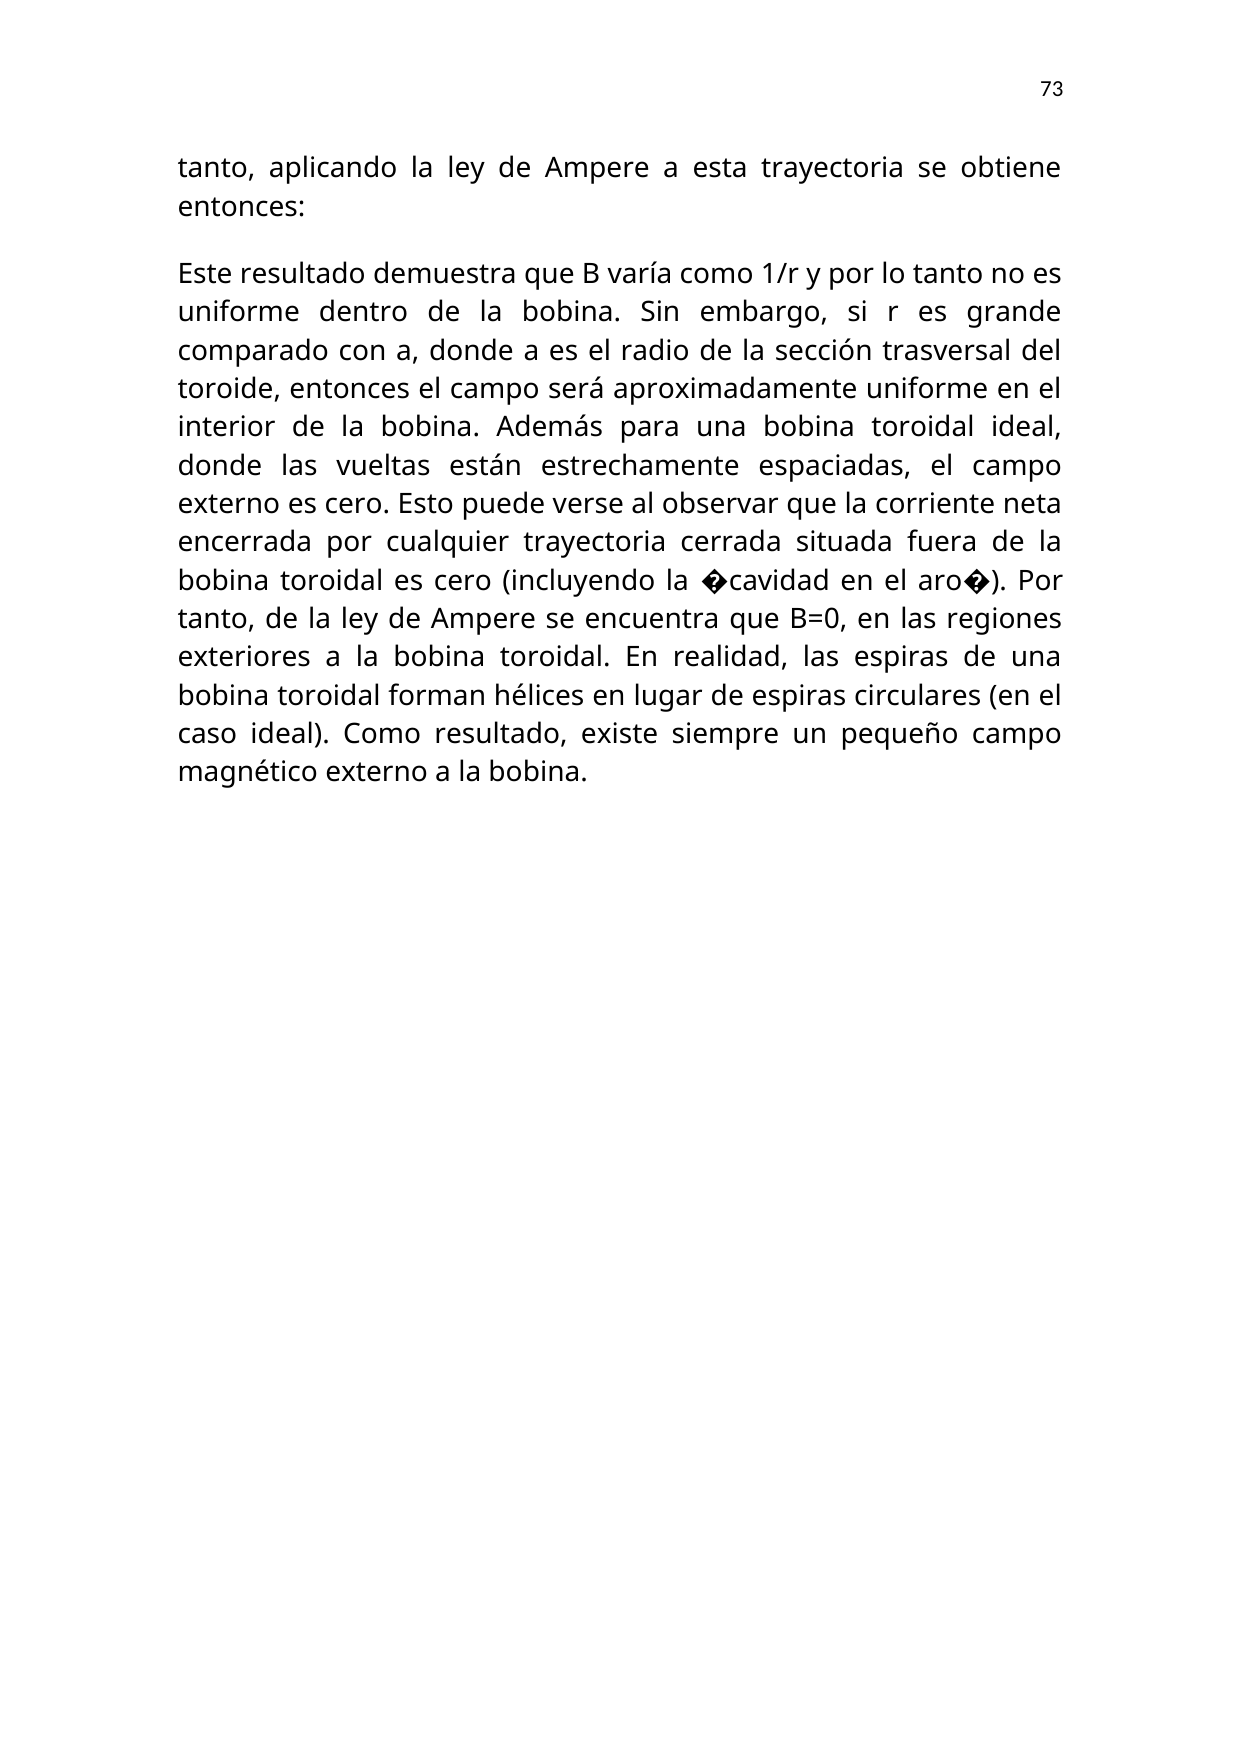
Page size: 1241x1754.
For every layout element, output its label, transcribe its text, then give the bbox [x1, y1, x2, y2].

text Este resultado demuestra que B varía como 1/r y por lo tanto no es uniforme dentro de la bobina. Sin embargo, si r es grande comparado con a, donde a es el radio de la sección trasversal del toroide, entonces el campo será aproximadamente uniforme en el interior de la bobina. Además para una bobina toroidal ideal, donde las vueltas están estrechamente espaciadas, el campo externo es cero. Esto puede verse al observar que la corriente neta encerrada por cualquier trayectoria cerrada situada fuera de la bobina toroidal es cero (incluyendo la �cavidad en el aro�). Por tanto, de la ley de Ampere se encuentra que B=0, en las regiones exteriores a la bobina toroidal. En realidad, las espiras de una bobina toroidal forman hélices en lugar de espiras circulares (en el caso ideal). Como resultado, existe siempre un pequeño campo magnético externo a la bobina. [177, 253, 1063, 790]
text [177, 148, 1063, 224]
